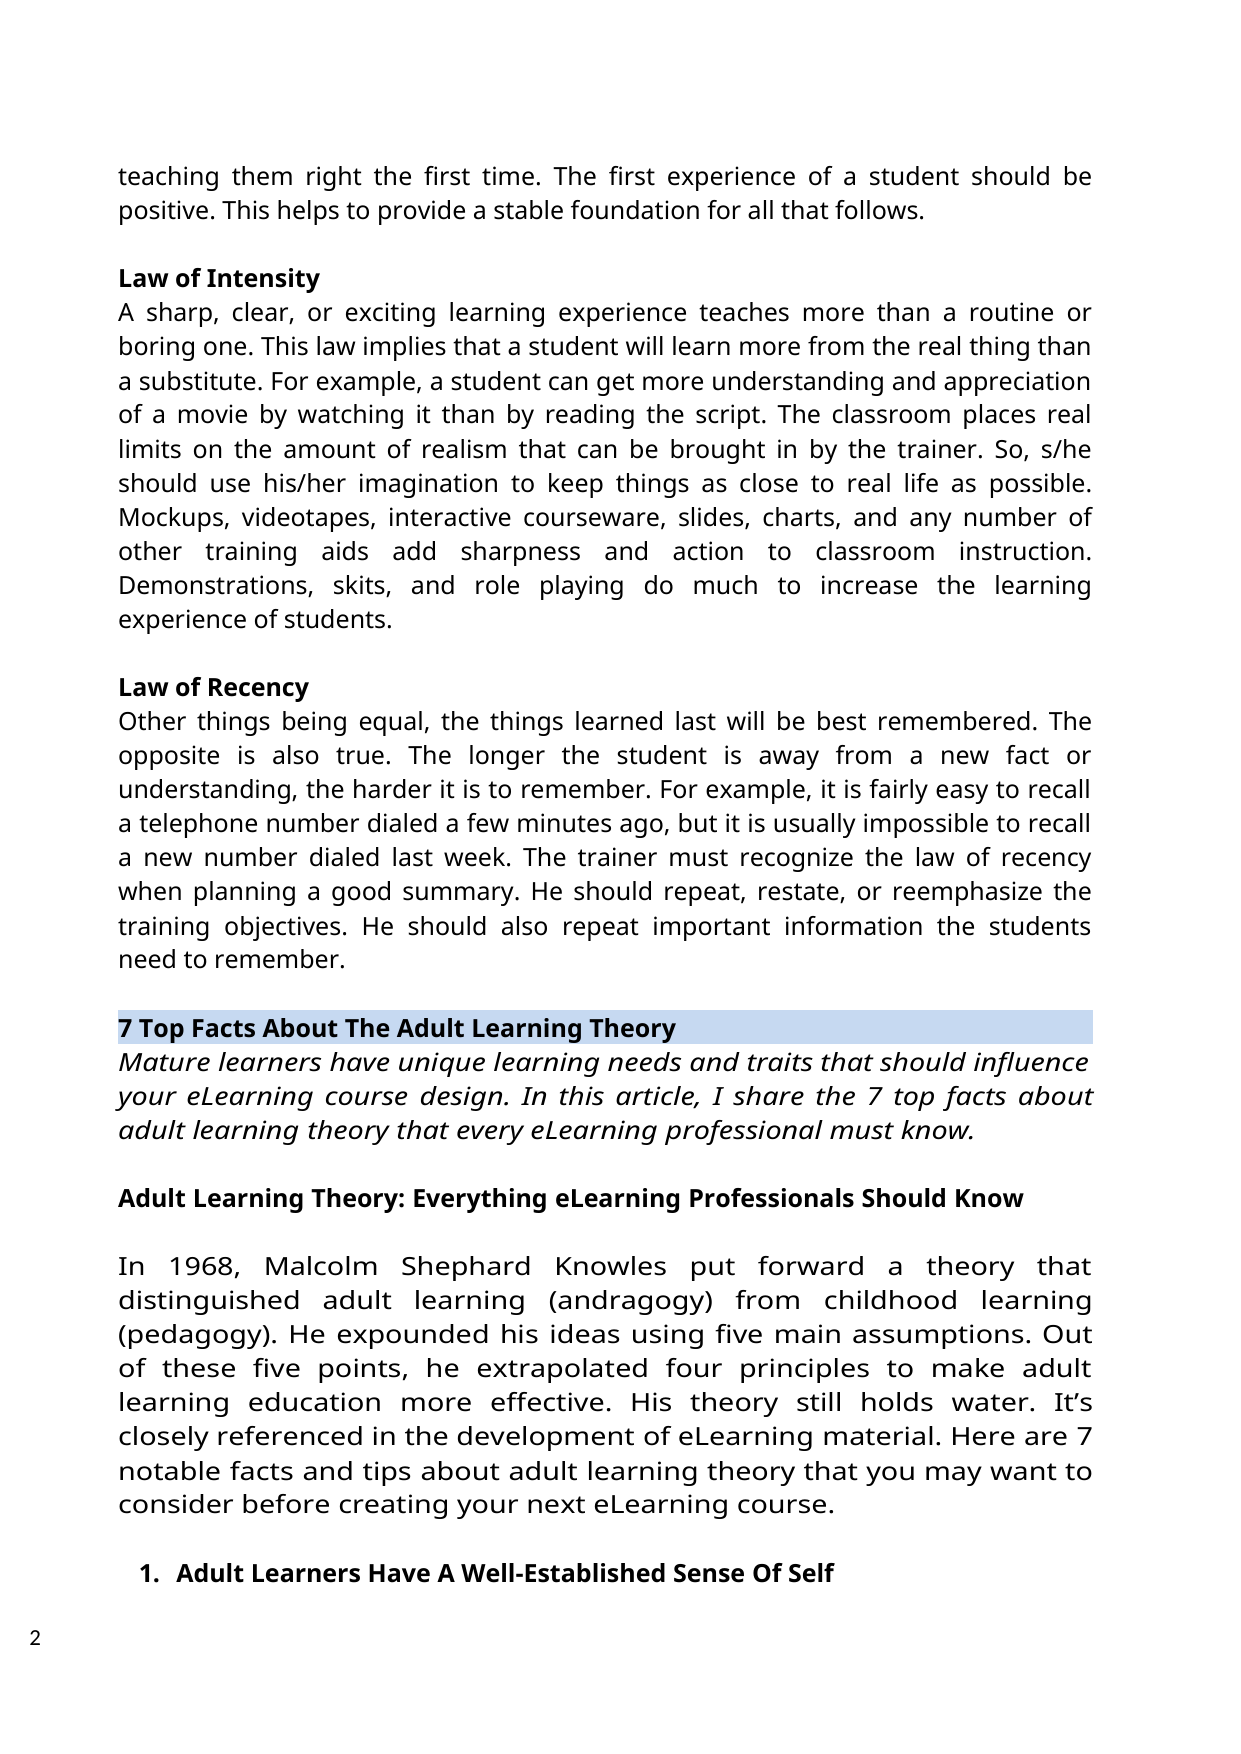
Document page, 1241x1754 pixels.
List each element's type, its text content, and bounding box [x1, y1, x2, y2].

text Law of Intensity [118, 261, 1093, 295]
text Law of Recency [118, 670, 1093, 704]
text A sharp, clear, or exciting learning experience teaches more than a routine or boring one. This law implies that a student will learn more from the real thing than a substitute. For example, a student can get more understanding and appreciation of a movie by watching it than by reading the script. The classroom places real limits on the amount of realism that can be brought in by the trainer. So, s/he should use his/her imagination to keep things as close to real life as possible. Mockups, videotapes, interactive courseware, slides, charts, and any number of other training aids add sharpness and action to classroom instruction. Demonstrations, skits, and role playing do much to increase the learning experience of students. [118, 295, 1093, 636]
subtitle Adult Learners Have A Well-Established Sense Of Self [138, 1555, 1093, 1589]
text In 1968, Malcolm Shephard Knowles put forward a theory that distinguished adult learning (andragogy) from childhood learning (pedagogy). He expounded his ideas using five main assumptions. Out of these five points, he extrapolated four principles to make adult learning education more effective. Ηis theory still holds water. It’s closely referenced in the development of eLearning material. Here are 7 notable facts and tips about adult learning theory that you may want to consider before creating your next eLearning course. [118, 1249, 1093, 1521]
text Other things being equal, the things learned last will be best remembered. The opposite is also true. The longer the student is away from a new fact or understanding, the harder it is to remember. For example, it is fairly easy to recall a telephone number dialed a few minutes ago, but it is usually impossible to recall a new number dialed last week. The trainer must recognize the law of recency when planning a good summary. He should repeat, restate, or reemphasize the training objectives. He should also repeat important information the students need to remember. [118, 704, 1093, 976]
subtitle 7 Top Facts About The Adult Learning Theory [118, 1010, 1093, 1044]
subtitle Adult Learning Theory: Everything eLearning Professionals Should Know [118, 1181, 1093, 1215]
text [118, 159, 1093, 227]
text Mature learners have unique learning needs and traits that should influence your eLearning course design. In this article, I share the 7 top facts about adult learning theory that every eLearning professional must know. [118, 1044, 1093, 1147]
